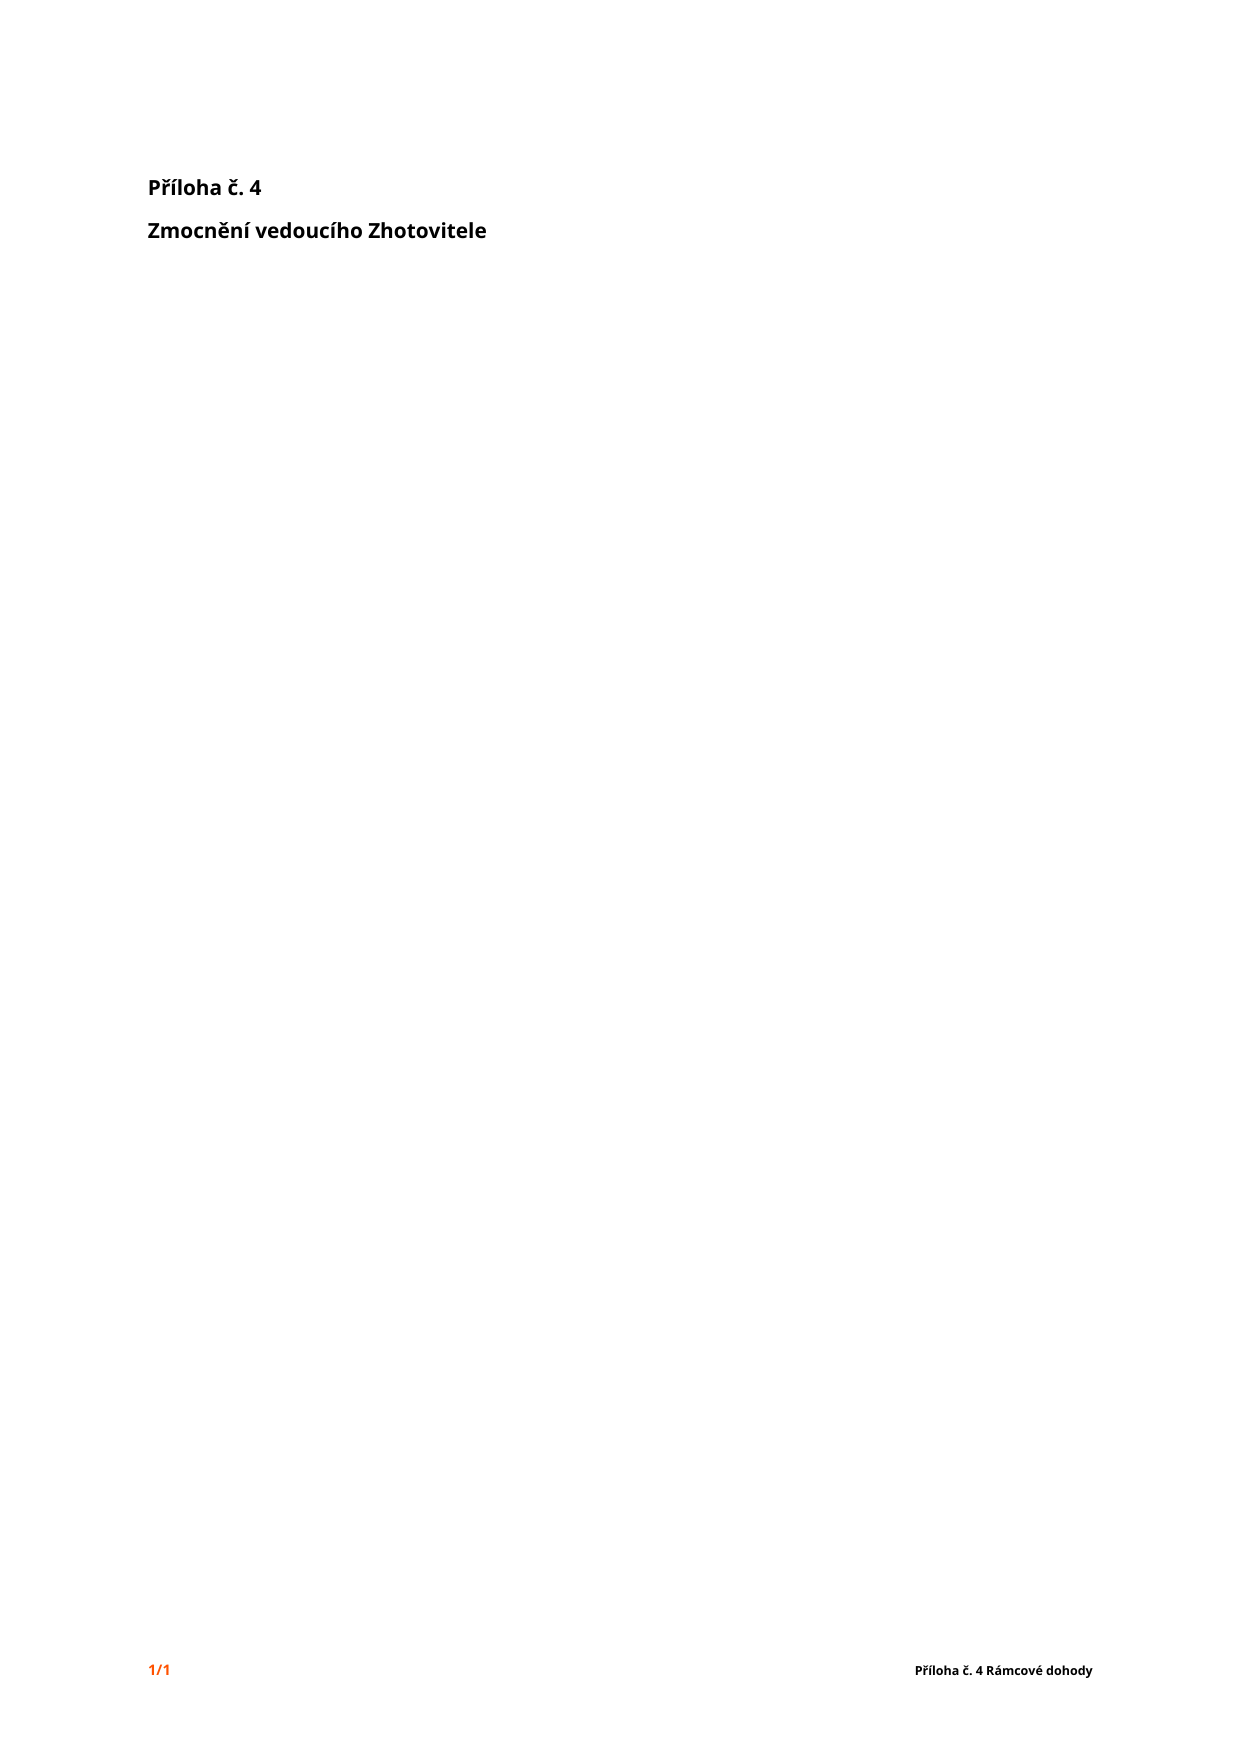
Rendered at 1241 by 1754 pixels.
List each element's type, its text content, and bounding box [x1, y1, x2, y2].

text Zmocnění vedoucího Zhotovitele [148, 216, 1092, 245]
subtitle Příloha č. 4 [148, 173, 1092, 201]
